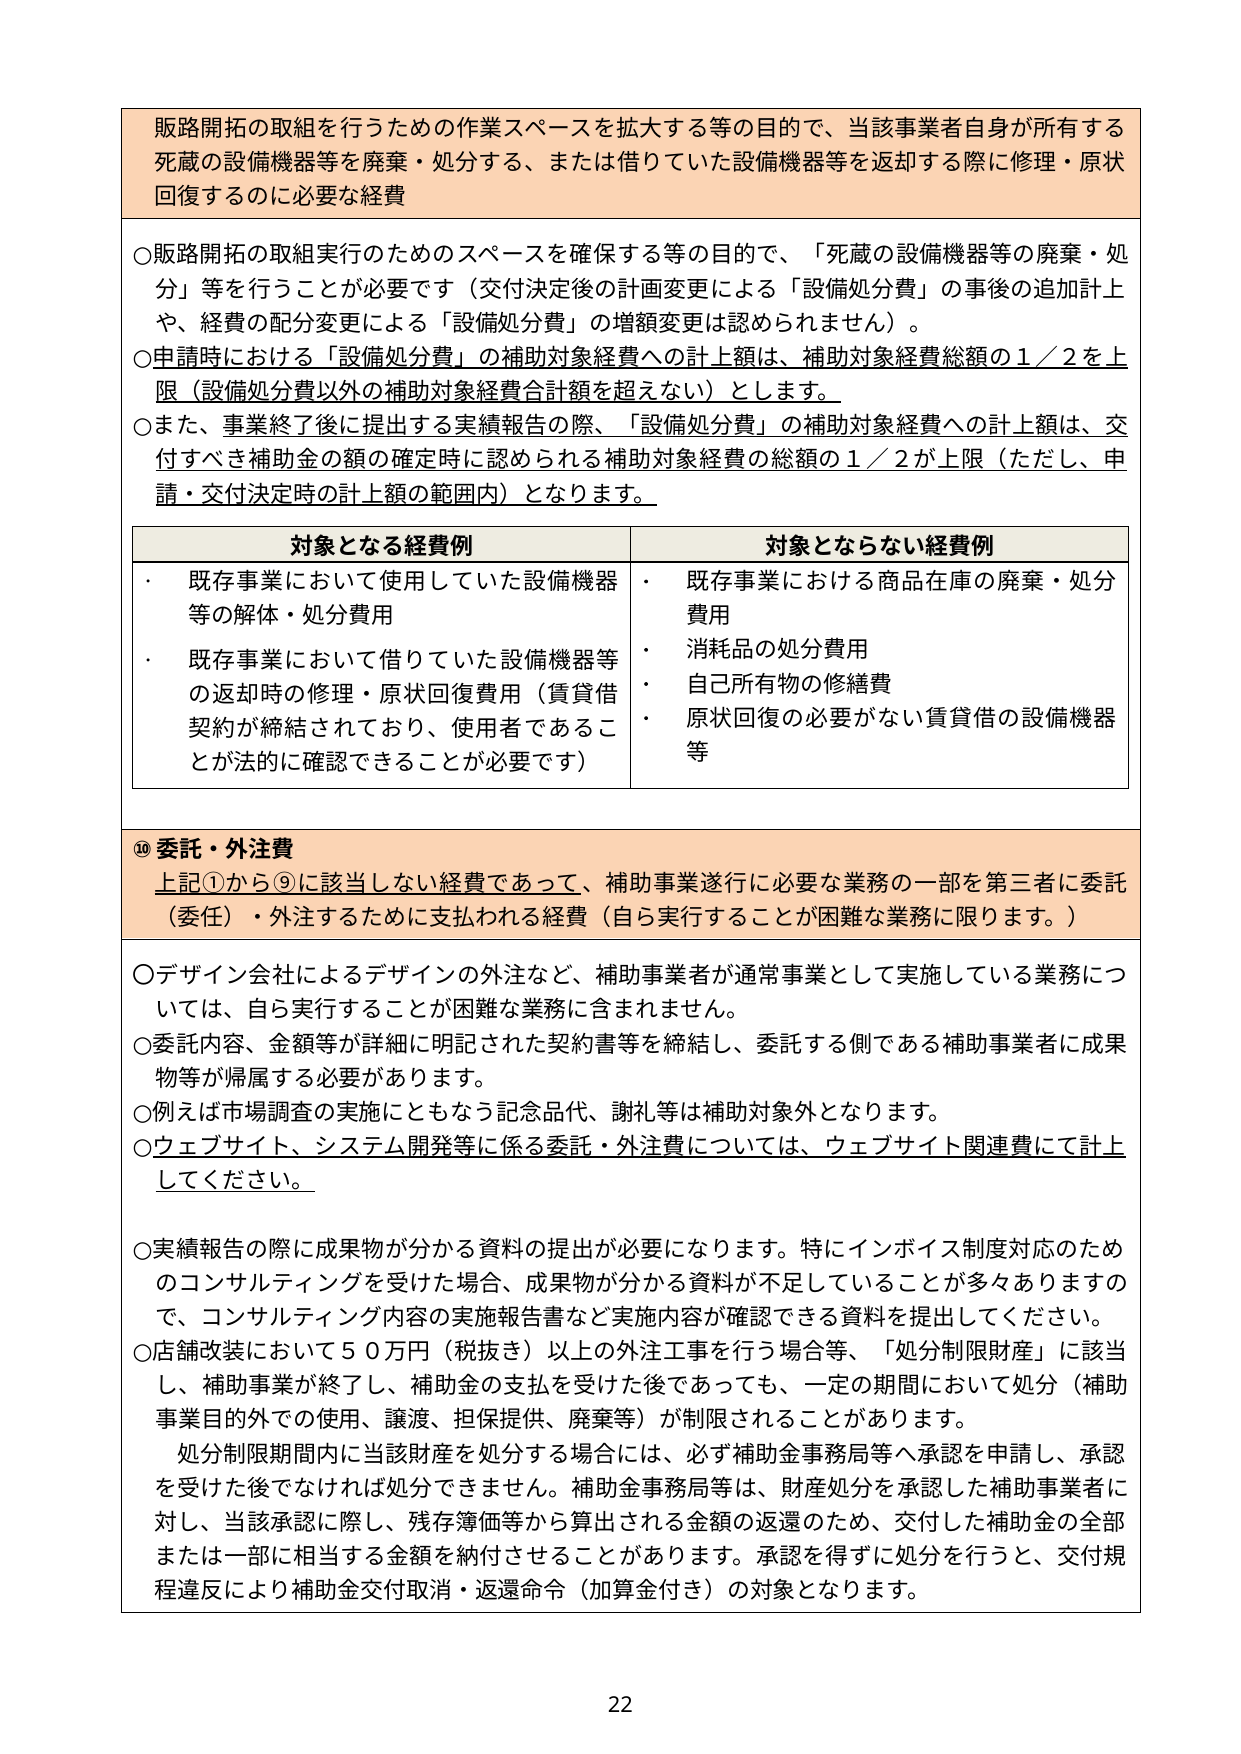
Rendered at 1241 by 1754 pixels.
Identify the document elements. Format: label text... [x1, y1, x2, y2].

table_cell ○販路開拓の取組実行のためのスペースを確保する等の目的で、「死蔵の設備機器等の廃棄・処分」等を行うことが必要です（交付決定後の計画変更による「設備処分費」の事後の追加計上や、経費の配分変更による「設備処分費」の増額変更は認められません）。 ○申請時における「設備処分費」の補助対象経費への計上額は、補助対象経費総額の１／２を上限（設備処分費以外の補助対象経費合計額を超えない）とします。 ○また、事業終了後に提出する実績報告の際、「設備処分費」の補助対象経費への計上額は、交付すべき補助金の額の確定時に認められる補助対象経費の総額の１／２が上限（ただし、申請・交付決定時の計上額の範囲内）となります。 [122, 219, 1140, 829]
table_cell ⑩委託・外注費 上記①から⑨に該当しない経費であって、補助事業遂行に必要な業務の一部を第三者に委託（委任）・外注するために支払われる経費（自ら実行することが困難な業務に限ります。） [122, 830, 1140, 938]
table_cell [122, 940, 1140, 1612]
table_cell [122, 109, 1140, 218]
